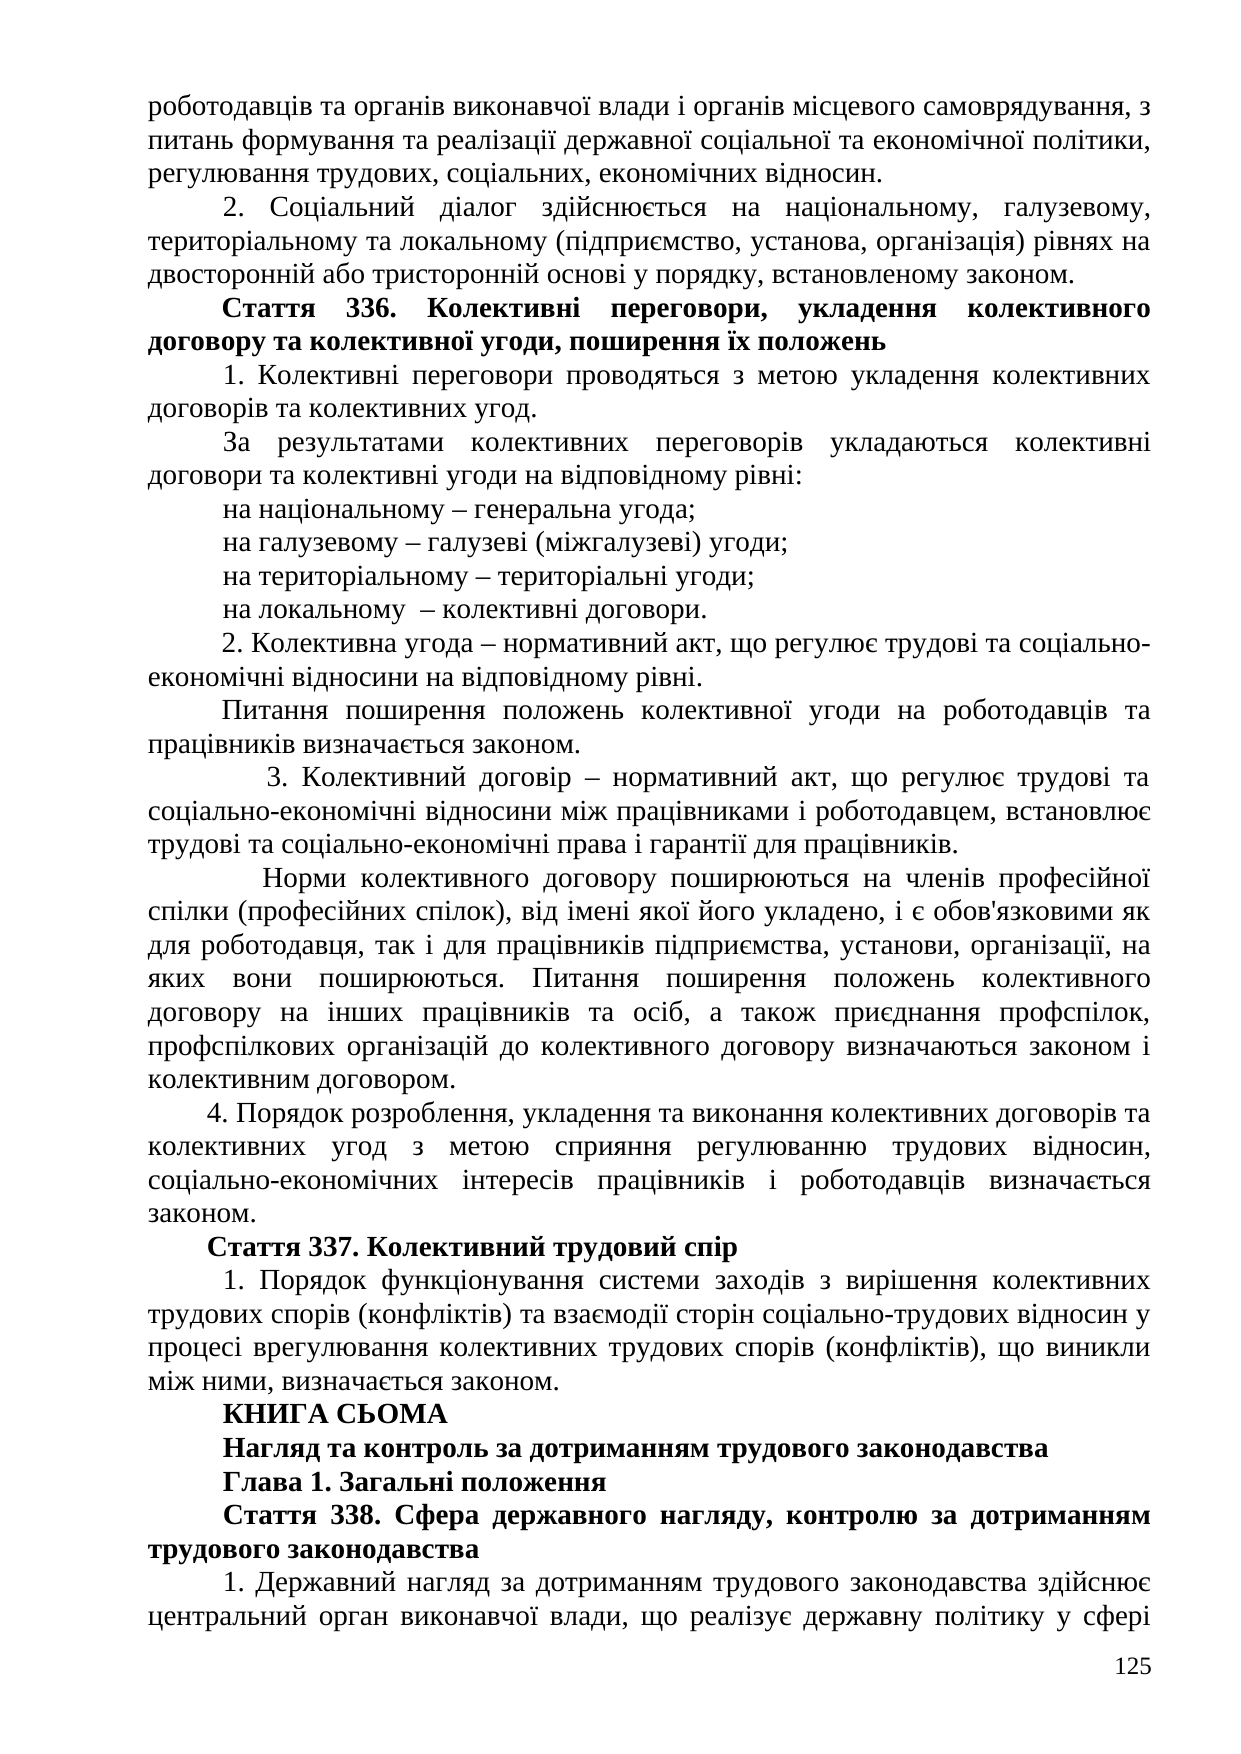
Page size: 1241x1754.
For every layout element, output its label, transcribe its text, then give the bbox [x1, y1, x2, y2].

text Стаття 338. Сфера державного нагляду, контролю за дотриманням трудового законодавства [148, 1497, 1152, 1564]
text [148, 88, 1152, 189]
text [148, 1564, 1152, 1631]
text 2. Колективна угода – нормативний акт, що регулює трудові та соціально-економічні відносини на відповідному рівні. [148, 625, 1152, 692]
text 3. Колективний договір – нормативний акт, що регулює трудові та соціально-економічні відносини між працівниками і роботодавцем, встановлює трудові та соціально-економічні права і гарантії для працівників. [148, 759, 1152, 860]
text Питання поширення положень колективної угоди на роботодавців та працівників визначається законом. [148, 692, 1152, 759]
text Стаття 336. Колективні переговори, укладення колективного договору та колективної угоди, поширення їх положень [148, 290, 1152, 357]
text на національному – генеральна угода; [148, 491, 1152, 524]
text на локальному – колективні договори. [148, 592, 1152, 625]
text 1. Порядок функціонування системи заходів з вирішення колективних трудових спорів (конфліктів) та взаємодії сторін соціально-трудових відносин у процесі врегулювання колективних трудових спорів (конфліктів), що виникли між ними, визначається законом. [148, 1262, 1152, 1397]
text КНИГА СЬОМА [148, 1397, 1152, 1430]
text За результатами колективних переговорів укладаються колективні договори та колективні угоди на відповідному рівні: [148, 424, 1152, 491]
text Норми колективного договору поширюються на членів професійної спілки (професійних спілок), від імені якої його укладено, і є обов'язковими як для роботодавця, так і для працівників підприємства, установи, організації, на яких вони поширюються. Питання поширення положень колективного договору на інших працівників та осіб, а також приєднання профспілок, профспілкових організацій до колективного договору визначаються законом і колективним договором. [148, 860, 1152, 1095]
text Нагляд та контроль за дотриманням трудового законодавства [148, 1430, 1152, 1464]
text на територіальному – територіальні угоди; [148, 558, 1152, 592]
text Стаття 337. Колективний трудовий спір [148, 1229, 1152, 1262]
text 1. Колективні переговори проводяться з метою укладення колективних договорів та колективних угод. [148, 357, 1152, 424]
text на галузевому – галузеві (міжгалузеві) угоди; [148, 524, 1152, 558]
text Глава 1. Загальні положення [148, 1464, 1152, 1497]
text 2. Соціальний діалог здійснюється на національному, галузевому, територіальному та локальному (підприємство, установа, організація) рівнях на двосторонній або тристоронній основі у порядку, встановленому законом. [148, 189, 1152, 290]
text 4. Порядок розроблення, укладення та виконання колективних договорів та колективних угод з метою сприяння регулюванню трудових відносин, соціально-економічних інтересів працівників і роботодавців визначається законом. [148, 1095, 1152, 1229]
